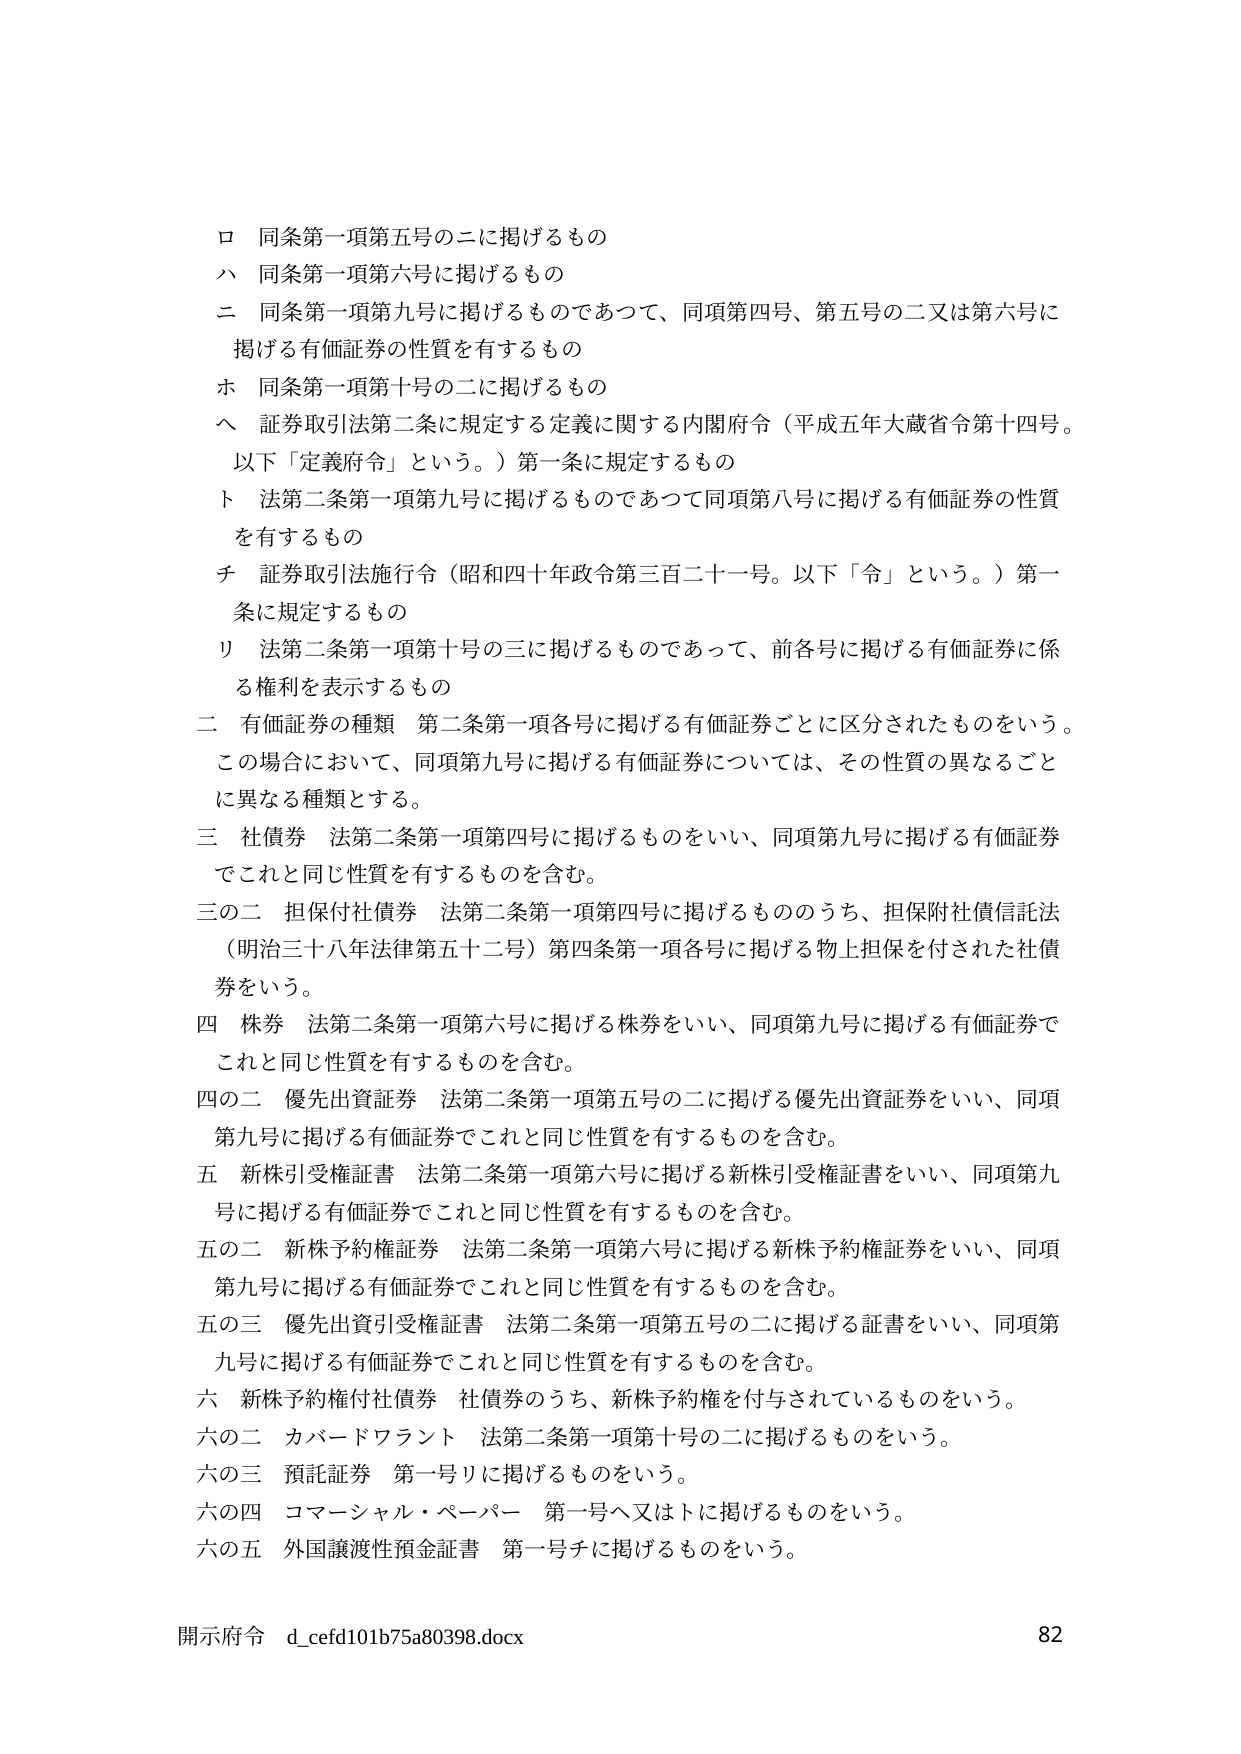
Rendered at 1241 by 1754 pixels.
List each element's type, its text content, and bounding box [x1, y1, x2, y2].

text 五の二 新株予約権証券 法第二条第一項第六号に掲げる新株予約権証券をいい、同項第九号に掲げる有価証券でこれと同じ性質を有するものを含む。 [196, 1229, 1063, 1304]
text 六の三 預託証券 第一号リに掲げるものをいう。 [196, 1454, 1063, 1492]
text ホ 同条第一項第十号の二に掲げるもの [215, 367, 1063, 404]
text 三の二 担保付社債券 法第二条第一項第四号に掲げるもののうち、担保附社債信託法（明治三十八年法律第五十二号）第四条第一項各号に掲げる物上担保を付された社債券をいう。 [196, 892, 1063, 1004]
text へ 証券取引法第二条に規定する定義に関する内閣府令（平成五年大蔵省令第十四号。以下「定義府令」という。）第一条に規定するもの [215, 404, 1063, 479]
text 六の四 コマーシャル・ペーパー 第一号ヘ又はトに掲げるものをいう。 [196, 1492, 1063, 1529]
text 六の五 外国譲渡性預金証書 第一号チに掲げるものをいう。 [196, 1529, 1063, 1567]
text 三 社債券 法第二条第一項第四号に掲げるものをいい、同項第九号に掲げる有価証券でこれと同じ性質を有するものを含む。 [196, 817, 1063, 892]
text 五 新株引受権証書 法第二条第一項第六号に掲げる新株引受権証書をいい、同項第九号に掲げる有価証券でこれと同じ性質を有するものを含む。 [196, 1154, 1063, 1229]
text 二 有価証券の種類 第二条第一項各号に掲げる有価証券ごとに区分されたものをいう。この場合において、同項第九号に掲げる有価証券については、その性質の異なるごとに異なる種類とする。 [196, 704, 1063, 817]
text ハ 同条第一項第六号に掲げるもの [215, 254, 1063, 292]
text ニ 同条第一項第九号に掲げるものであつて、同項第四号、第五号の二又は第六号に掲げる有価証券の性質を有するもの [215, 292, 1063, 367]
text 六 新株予約権付社債券 社債券のうち、新株予約権を付与されているものをいう。 [196, 1379, 1063, 1417]
text リ 法第二条第一項第十号の三に掲げるものであって、前各号に掲げる有価証券に係る権利を表示するもの [215, 629, 1063, 704]
text ロ 同条第一項第五号のニに掲げるもの [215, 217, 1063, 254]
text 四 株券 法第二条第一項第六号に掲げる株券をいい、同項第九号に掲げる有価証券でこれと同じ性質を有するものを含む。 [196, 1004, 1063, 1079]
text 四の二 優先出資証券 法第二条第一項第五号の二に掲げる優先出資証券をいい、同項第九号に掲げる有価証券でこれと同じ性質を有するものを含む。 [196, 1079, 1063, 1154]
text 六の二 カバードワラント 法第二条第一項第十号の二に掲げるものをいう。 [196, 1417, 1063, 1454]
text チ 証券取引法施行令（昭和四十年政令第三百二十一号。以下「令」という。）第一条に規定するもの [215, 554, 1063, 629]
text 五の三 優先出資引受権証書 法第二条第一項第五号の二に掲げる証書をいい、同項第九号に掲げる有価証券でこれと同じ性質を有するものを含む。 [196, 1304, 1063, 1379]
text ト 法第二条第一項第九号に掲げるものであつて同項第八号に掲げる有価証券の性質を有するもの [215, 479, 1063, 554]
